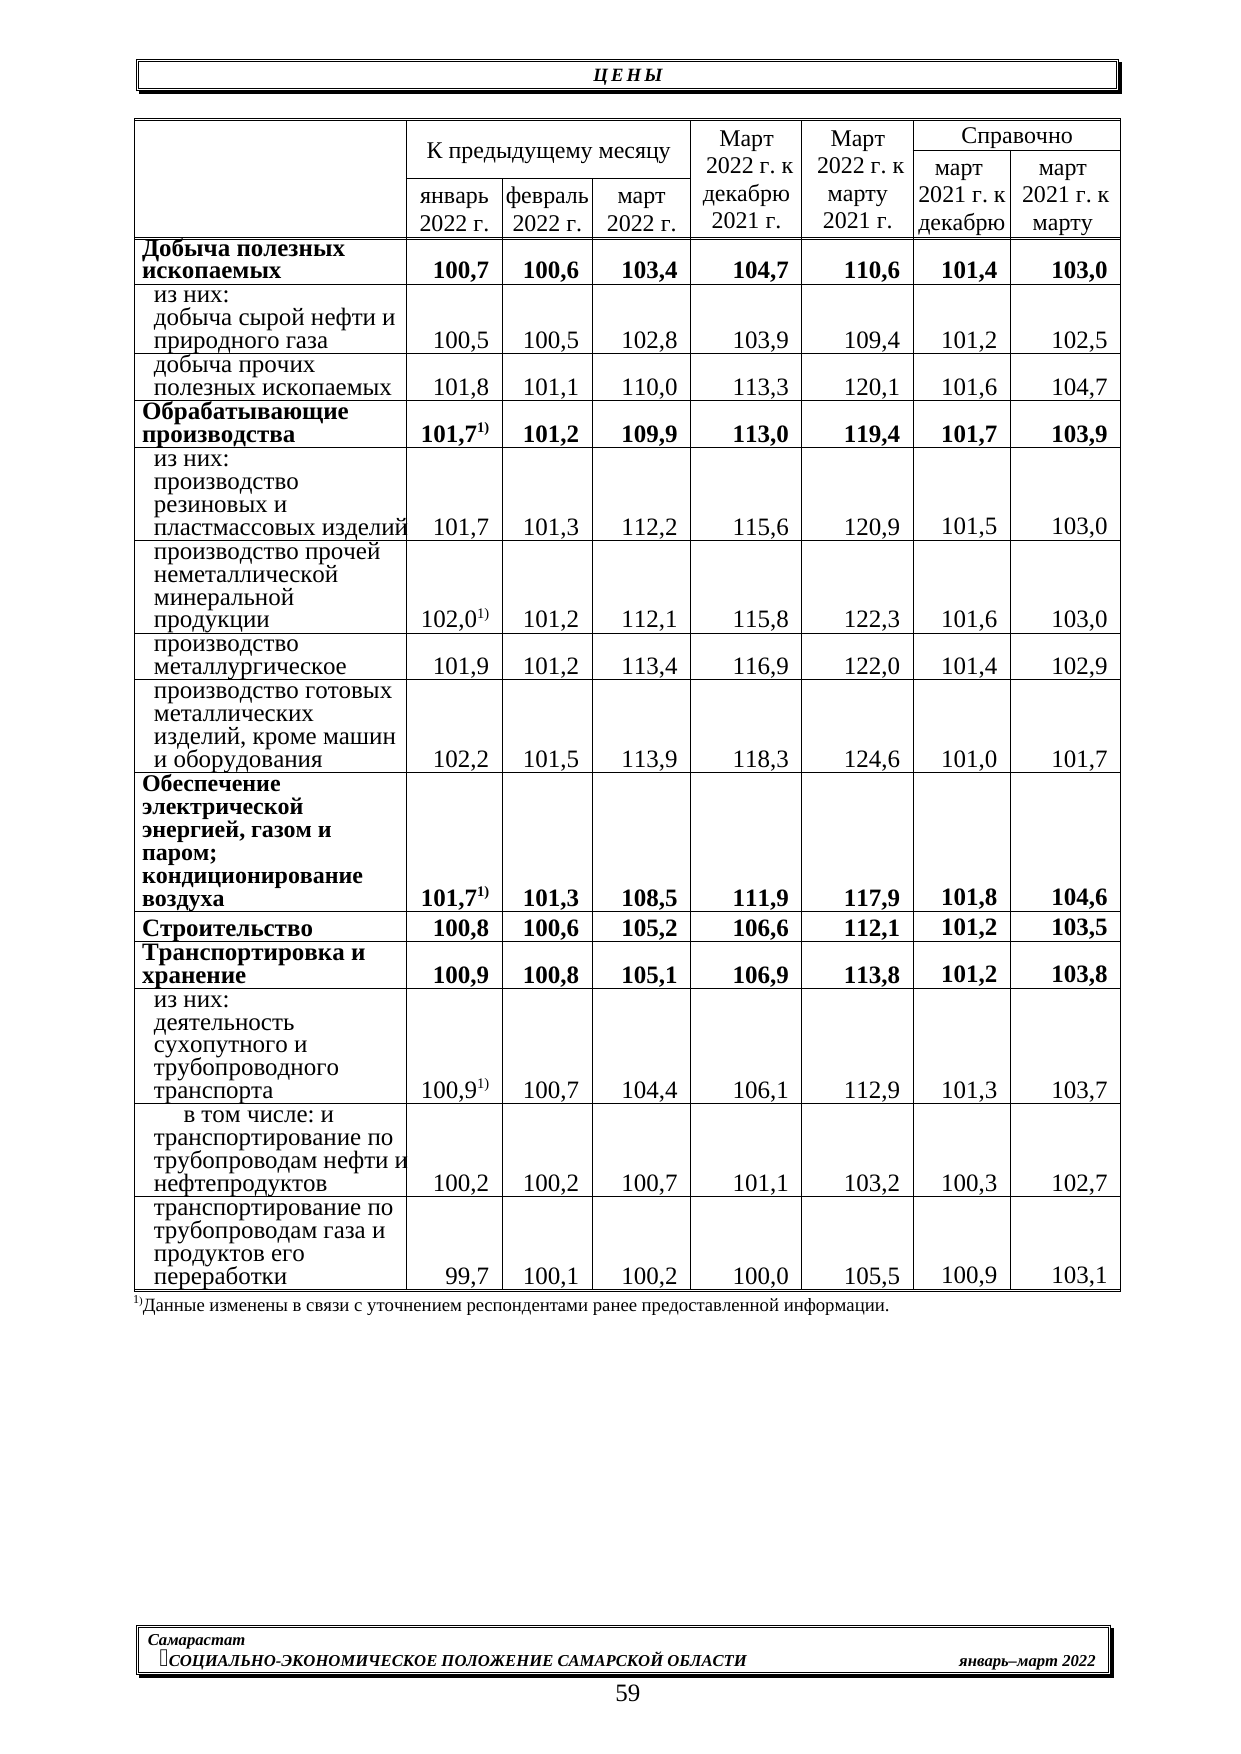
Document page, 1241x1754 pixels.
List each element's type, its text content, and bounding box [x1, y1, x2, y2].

table_cell 116,9 [691, 634, 801, 679]
table_cell транспортирование по трубопроводам газа и продуктов его переработки [135, 1197, 406, 1289]
table_cell 100,9 [914, 1197, 1010, 1289]
table_cell 113,9 [593, 680, 690, 772]
table_cell 112,1 [802, 912, 913, 941]
table_cell 112,2 [593, 448, 690, 540]
table_cell 101,9 [407, 634, 502, 679]
table_cell 102,7 [1011, 1104, 1120, 1196]
table_cell 100,7 [593, 1104, 690, 1196]
table_cell 104,4 [593, 989, 690, 1103]
table_cell производство прочей неметаллической минеральной продукции [135, 541, 406, 632]
table_cell 100,6 [503, 912, 592, 941]
table_cell 101,4 [914, 634, 1010, 679]
table_cell 101,3 [914, 989, 1010, 1103]
table_cell в том числе: и транспортирование по трубопроводам нефти и нефтепродуктов [135, 1104, 406, 1196]
table_cell 100,8 [503, 942, 592, 988]
table_cell 109,4 [802, 285, 913, 353]
table_cell 103,2 [802, 1104, 913, 1196]
table_cell 104,7 [691, 240, 801, 283]
table_cell 122,3 [802, 541, 913, 632]
table_cell из них: добыча сырой нефти и природного газа [135, 285, 406, 353]
table_cell 101,71) [407, 773, 502, 911]
table_cell 110,0 [593, 354, 690, 400]
table_cell 101,2 [503, 541, 592, 632]
table_cell 115,8 [691, 541, 801, 632]
table_cell 102,2 [407, 680, 502, 772]
table_cell 101,2 [914, 285, 1010, 353]
table_cell 104,6 [1011, 773, 1120, 911]
table_cell 111,9 [691, 773, 801, 911]
table_cell 100,5 [407, 285, 502, 353]
table_cell 106,9 [691, 942, 801, 988]
table_cell 101,1 [691, 1104, 801, 1196]
table_cell 100,9 [407, 942, 502, 988]
table_cell 101,2 [914, 912, 1010, 941]
table_cell 103,9 [1011, 401, 1120, 447]
table_cell 100,8 [407, 912, 502, 941]
table_cell из них: деятельность сухопутного и трубопроводного транспорта [135, 989, 406, 1103]
table_cell 110,6 [802, 240, 913, 283]
table_cell 103,0 [1011, 240, 1120, 283]
table_cell 105,5 [802, 1197, 913, 1289]
table_cell Транспортировка и хранение [135, 942, 406, 988]
table_cell 103,9 [691, 285, 801, 353]
table_cell из них: производство резиновых и пластмассовых изделий [135, 448, 406, 540]
table_header Март 2022 г. к декабрю 2021 г. [691, 121, 801, 237]
table_header Справочно [914, 121, 1120, 149]
table_cell 100,3 [914, 1104, 1010, 1196]
table_cell 101,2 [914, 942, 1010, 988]
table_cell 101,8 [914, 773, 1010, 911]
table_cell 101,8 [407, 354, 502, 400]
table_cell 101,5 [503, 680, 592, 772]
table_cell 100,7 [503, 989, 592, 1103]
table_cell 105,1 [593, 942, 690, 988]
table_cell 100,91) [407, 989, 502, 1103]
table_cell 100,0 [691, 1197, 801, 1289]
table_cell март 2022 г. [593, 179, 690, 237]
table_cell 113,4 [593, 634, 690, 679]
table_cell 112,1 [593, 541, 690, 632]
table_cell 120,1 [802, 354, 913, 400]
table_cell 101,2 [503, 401, 592, 447]
table_cell 117,9 [802, 773, 913, 911]
table_cell 101,1 [503, 354, 592, 400]
table_cell 104,7 [1011, 354, 1120, 400]
table_cell 101,3 [503, 448, 592, 540]
table_cell 102,5 [1011, 285, 1120, 353]
table_cell 100,1 [503, 1197, 592, 1289]
table_cell 112,9 [802, 989, 913, 1103]
table_cell 119,4 [802, 401, 913, 447]
table_cell 102,8 [593, 285, 690, 353]
table_cell Обеспечение электрической энергией, газом и паром; кондиционирование воздуха [135, 773, 406, 911]
table_cell 122,0 [802, 634, 913, 679]
table_cell 101,7 [1011, 680, 1120, 772]
table_cell 101,0 [914, 680, 1010, 772]
table_cell 103,0 [1011, 541, 1120, 632]
table_cell 118,3 [691, 680, 801, 772]
table_cell Добыча полезных ископаемых [135, 240, 406, 283]
table_cell 102,9 [1011, 634, 1120, 679]
table_cell 103,1 [1011, 1197, 1120, 1289]
table_cell март 2021 г. к декабрю 2020 г. [914, 151, 1010, 237]
table_cell 100,7 [407, 240, 502, 283]
table_cell 100,2 [593, 1197, 690, 1289]
table_cell 100,5 [503, 285, 592, 353]
table_cell Обрабатывающие производства [135, 401, 406, 447]
table_cell 103,5 [1011, 912, 1120, 941]
table_cell 106,6 [691, 912, 801, 941]
table_cell 113,3 [691, 354, 801, 400]
table_cell 100,2 [503, 1104, 592, 1196]
table_cell производство металлургическое [135, 634, 406, 679]
table_cell 99,7 [407, 1197, 502, 1289]
table_cell 106,1 [691, 989, 801, 1103]
table_cell 102,01) [407, 541, 502, 632]
table_cell производство готовых металлических изделий, кроме машин и оборудования [135, 680, 406, 772]
table_cell 101,7 [914, 401, 1010, 447]
table_cell 101,3 [503, 773, 592, 911]
table_cell 101,6 [914, 354, 1010, 400]
table_cell 113,0 [691, 401, 801, 447]
table_cell 101,2 [503, 634, 592, 679]
table_cell 100,6 [503, 240, 592, 283]
table_cell 100,2 [407, 1104, 502, 1196]
table_cell 101,5 [914, 448, 1010, 540]
table_cell 103,8 [1011, 942, 1120, 988]
table_header К предыдущему месяцу [407, 121, 690, 178]
table_cell 105,2 [593, 912, 690, 941]
table_cell 101,71) [407, 401, 502, 447]
table_cell февраль 2022 г. [503, 179, 592, 237]
table_cell 103,4 [593, 240, 690, 283]
table_cell 124,6 [802, 680, 913, 772]
table_cell 120,9 [802, 448, 913, 540]
table_cell Строительство [135, 912, 406, 941]
table_cell добыча прочих полезных ископаемых [135, 354, 406, 400]
table_cell 101,6 [914, 541, 1010, 632]
table_cell март 2021 г. к марту 2020 г. [1011, 151, 1120, 237]
table_cell 113,8 [802, 942, 913, 988]
text 1)Данные изменены в связи с уточнением респондентами ранее предоставленной информации. [133, 1292, 989, 1317]
table_cell 108,5 [593, 773, 690, 911]
table_header Март 2022 г. к марту 2021 г. [802, 121, 913, 237]
table_cell 101,4 [914, 240, 1010, 283]
table_header [135, 121, 406, 237]
table_cell 103,0 [1011, 448, 1120, 540]
table_cell 101,7 [407, 448, 502, 540]
table_cell 109,9 [593, 401, 690, 447]
table_cell 103,7 [1011, 989, 1120, 1103]
table_cell январь 2022 г. [407, 179, 502, 237]
table_cell 115,6 [691, 448, 801, 540]
